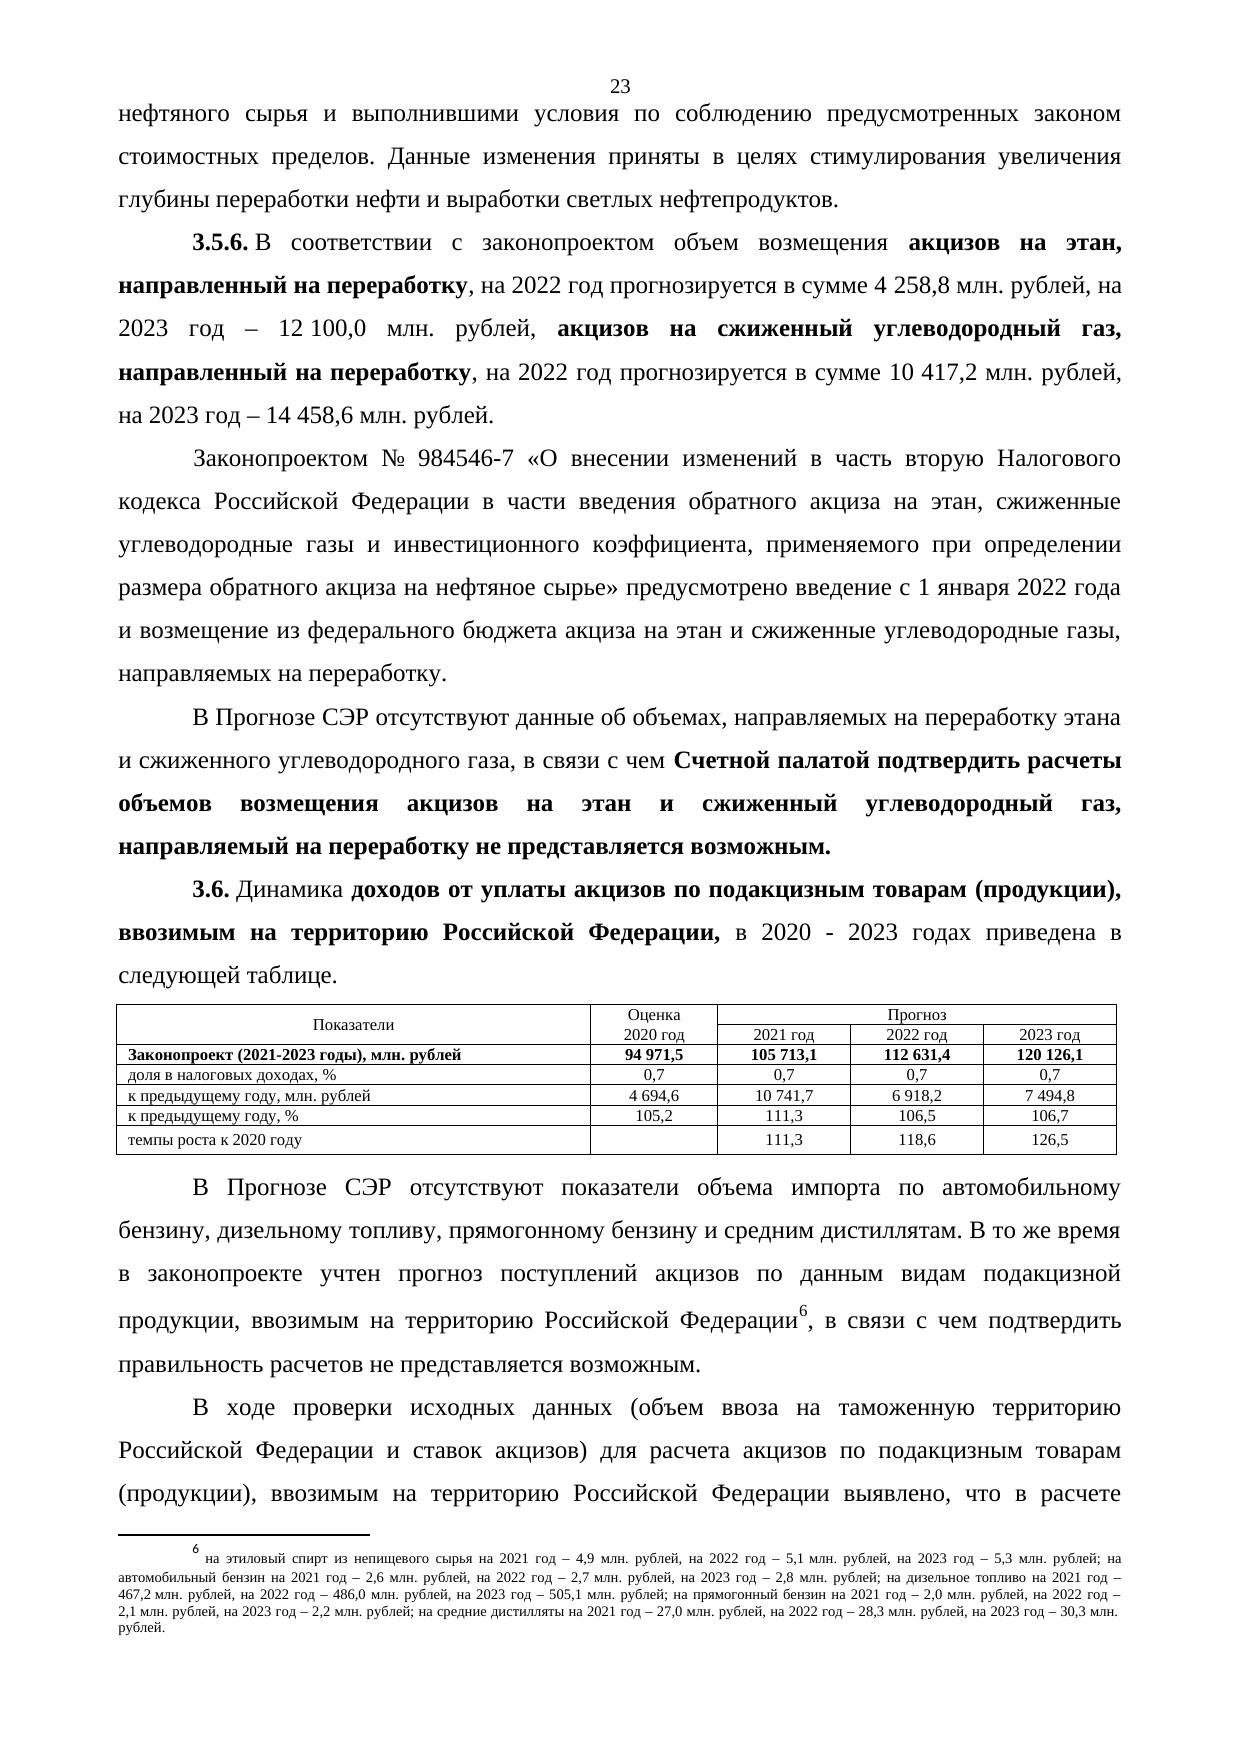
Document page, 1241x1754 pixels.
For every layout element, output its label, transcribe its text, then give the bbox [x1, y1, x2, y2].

table_cell 94 971,5 [591, 1045, 717, 1064]
table_cell 4 694,6 [591, 1085, 717, 1104]
table_header Прогноз [718, 1005, 1116, 1024]
table_header Показатели [117, 1005, 590, 1044]
table_header Оценка 2020 год [591, 1005, 717, 1044]
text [118, 98, 1122, 213]
table_cell 111,3 [718, 1106, 850, 1125]
table_cell 2022 год [851, 1025, 983, 1044]
table_cell Законопроект (2021-2023 годы), млн. рублей [117, 1045, 590, 1064]
table_cell 0,7 [984, 1065, 1116, 1084]
table_cell 105 713,1 [718, 1045, 850, 1064]
table_cell темпы роста к 2020 году [117, 1126, 590, 1154]
table_cell 10 741,7 [718, 1085, 850, 1104]
table_cell 0,7 [718, 1065, 850, 1084]
table_cell к предыдущему году, млн. рублей [117, 1085, 590, 1104]
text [118, 1392, 1122, 1507]
table_cell 0,7 [851, 1065, 983, 1084]
table_cell 106,5 [851, 1106, 983, 1125]
text 3.5.6. В соответствии с законопроектом объем возмещения акцизов на этан, направленный на переработку, на 2022 год прогнозируется в сумме 4 258,8 млн. рублей, на 2023 год – 12 100,0 млн. рублей, акцизов на сжиженный углеводородный газ, направленный на переработку, на 2022 год прогнозируется в сумме 10 417,2 млн. рублей, на 2023 год – 14 458,6 млн. рублей. [118, 227, 1122, 428]
table_cell 2021 год [718, 1025, 850, 1044]
table_cell 112 631,4 [851, 1045, 983, 1064]
text В Прогнозе СЭР отсутствуют данные об объемах, направляемых на переработку этана и сжиженного углеводородного газа, в связи с чем Счетной палатой подтвердить расчеты объемов возмещения акцизов на этан и сжиженный углеводородный газ, направляемый на переработку не представляется возможным. [118, 702, 1122, 860]
table_cell доля в налоговых доходах, % [117, 1065, 590, 1084]
table_cell к предыдущему году, % [117, 1106, 590, 1125]
table_cell 111,3 [718, 1126, 850, 1154]
table_cell 126,5 [984, 1126, 1116, 1154]
table_cell 106,7 [984, 1106, 1116, 1125]
table_cell 7 494,8 [984, 1085, 1116, 1104]
table_cell 105,2 [591, 1106, 717, 1125]
table_cell [591, 1126, 717, 1154]
table_cell 2023 год [984, 1025, 1116, 1044]
text Законопроектом № 984546-7 «О внесении изменений в часть вторую Налогового кодекса Российской Федерации в части введения обратного акциза на этан, сжиженные углеводородные газы и инвестиционного коэффициента, применяемого при определении размера обратного акциза на нефтяное сырье» предусмотрено введение с 1 января 2022 года и возмещение из федерального бюджета акциза на этан и сжиженные углеводородные газы, направляемых на переработку. [118, 443, 1122, 687]
text В Прогнозе СЭР отсутствуют показатели объема импорта по автомобильному бензину, дизельному топливу, прямогонному бензину и средним дистиллятам. В то же время в законопроекте учтен прогноз поступлений акцизов по данным видам подакцизной продукции, ввозимым на территорию Российской Федерации, в связи с чем подтвердить правильность расчетов не представляется возможным. [118, 1172, 1122, 1378]
table_cell 0,7 [591, 1065, 717, 1084]
table_cell 120 126,1 [984, 1045, 1116, 1064]
table_cell 118,6 [851, 1126, 983, 1154]
text 3.6. Динамика доходов от уплаты акцизов по подакцизным товарам (продукции), ввозимым на территорию Российской Федерации, в 2020 - 2023 годах приведена в следующей таблице. [118, 874, 1122, 989]
table_cell 6 918,2 [851, 1085, 983, 1104]
